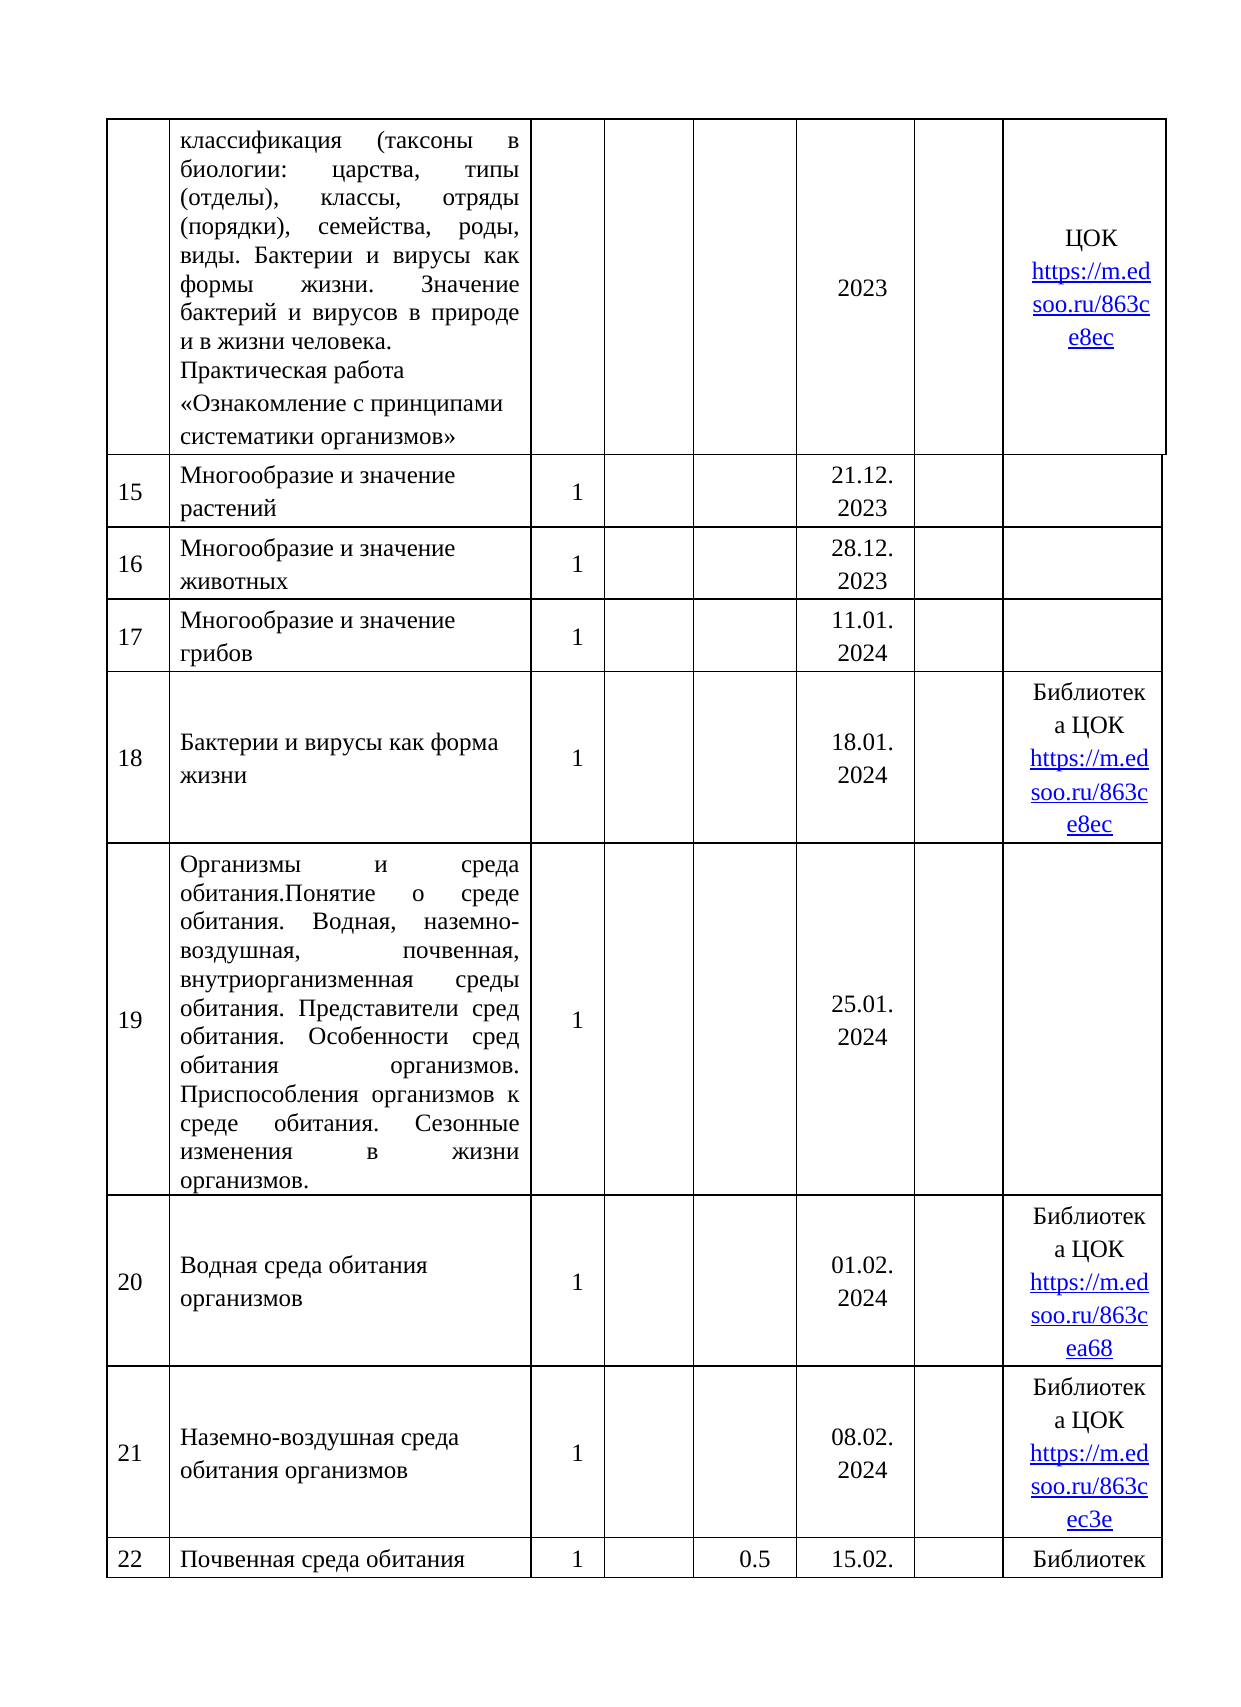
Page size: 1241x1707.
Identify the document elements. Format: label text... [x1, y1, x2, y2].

table_cell [605, 528, 693, 598]
table_cell 22 [108, 1538, 169, 1577]
table_cell [915, 844, 1002, 1194]
table_cell [605, 672, 693, 842]
table_cell 25.01. 2024 [797, 844, 914, 1194]
table_cell 14 [108, 120, 169, 453]
table_cell Библиотека ЦОК https://m.edsoo.ru/863cec3e [1004, 1367, 1161, 1537]
table_cell 1 [532, 455, 604, 526]
table_cell Водная среда обитания организмов [170, 1196, 530, 1365]
table_cell 17 [108, 600, 169, 671]
table_cell 15.02. 2024 [797, 1538, 914, 1577]
table_cell 1 [532, 600, 604, 671]
table_cell 08.02. 2024 [797, 1367, 914, 1537]
table_cell 18.01. 2024 [797, 672, 914, 842]
table_cell 20 [108, 1196, 169, 1365]
table_cell [915, 455, 1002, 526]
table_cell [694, 455, 796, 526]
table_cell 0.5 [694, 1538, 796, 1577]
table_cell Библиотека ЦОК https://m.edsoo.ru/863cea68 [1004, 1196, 1161, 1365]
table_cell [1004, 528, 1161, 598]
table_cell 14.12. 2023 [797, 120, 914, 453]
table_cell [1004, 120, 1165, 453]
table_cell Организмы и среда обитания.Понятие о среде обитания. Водная, наземно-воздушная, почвенная, внутриорганизменная среды обитания. Представители сред обитания. Особенности сред обитания организмов. Приспособления организмов к среде обитания. Сезонные изменения в жизни организмов. [170, 844, 530, 1194]
table_cell 21.12. 2023 [797, 455, 914, 526]
table_cell Многообразие и значение грибов [170, 600, 530, 671]
table_cell [694, 120, 796, 453]
table_cell [694, 672, 796, 842]
table_cell Многообразие и значение животных [170, 528, 530, 598]
table_cell [605, 1538, 693, 1577]
table_cell 18 [108, 672, 169, 842]
table_cell 16 [108, 528, 169, 598]
table_cell 15 [108, 455, 169, 526]
table_cell [694, 1196, 796, 1365]
table_cell [694, 1367, 796, 1537]
table_cell [915, 600, 1002, 671]
table_cell 01.02. 2024 [797, 1196, 914, 1365]
table_cell 28.12. 2023 [797, 528, 914, 598]
table_cell [915, 1196, 1002, 1365]
table_cell [605, 844, 693, 1194]
table_cell 1 [532, 1538, 604, 1577]
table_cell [1004, 1538, 1161, 1577]
table_cell 1 [532, 528, 604, 598]
table_cell [915, 528, 1002, 598]
table_cell 19 [108, 844, 169, 1194]
table_cell Библиотека ЦОК https://m.edsoo.ru/863ce8ec [1004, 672, 1161, 842]
table_cell 1 [532, 672, 604, 842]
table_cell [694, 844, 796, 1194]
table_cell [1004, 600, 1161, 671]
table_cell 21 [108, 1367, 169, 1537]
table_cell [605, 1367, 693, 1537]
table_cell Наземно-воздушная среда обитания организмов [170, 1367, 530, 1537]
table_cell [170, 1538, 530, 1577]
table_cell [605, 120, 693, 453]
table_cell [605, 600, 693, 671]
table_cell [170, 120, 530, 453]
table_cell [605, 455, 693, 526]
table_cell [915, 1538, 1002, 1577]
table_cell 1 [532, 1367, 604, 1537]
table_cell [694, 528, 796, 598]
table_cell 1 [532, 844, 604, 1194]
table_cell [605, 1196, 693, 1365]
table_cell Многообразие и значение растений [170, 455, 530, 526]
table_cell [694, 600, 796, 671]
table_cell Бактерии и вирусы как форма жизни [170, 672, 530, 842]
table_cell [1004, 844, 1161, 1194]
table_cell [915, 1367, 1002, 1537]
table_cell [915, 120, 1002, 453]
table_cell 1 [532, 120, 604, 453]
table_cell [915, 672, 1002, 842]
table_cell 1 [532, 1196, 604, 1365]
table_cell 11.01. 2024 [797, 600, 914, 671]
table_cell [1004, 455, 1161, 526]
